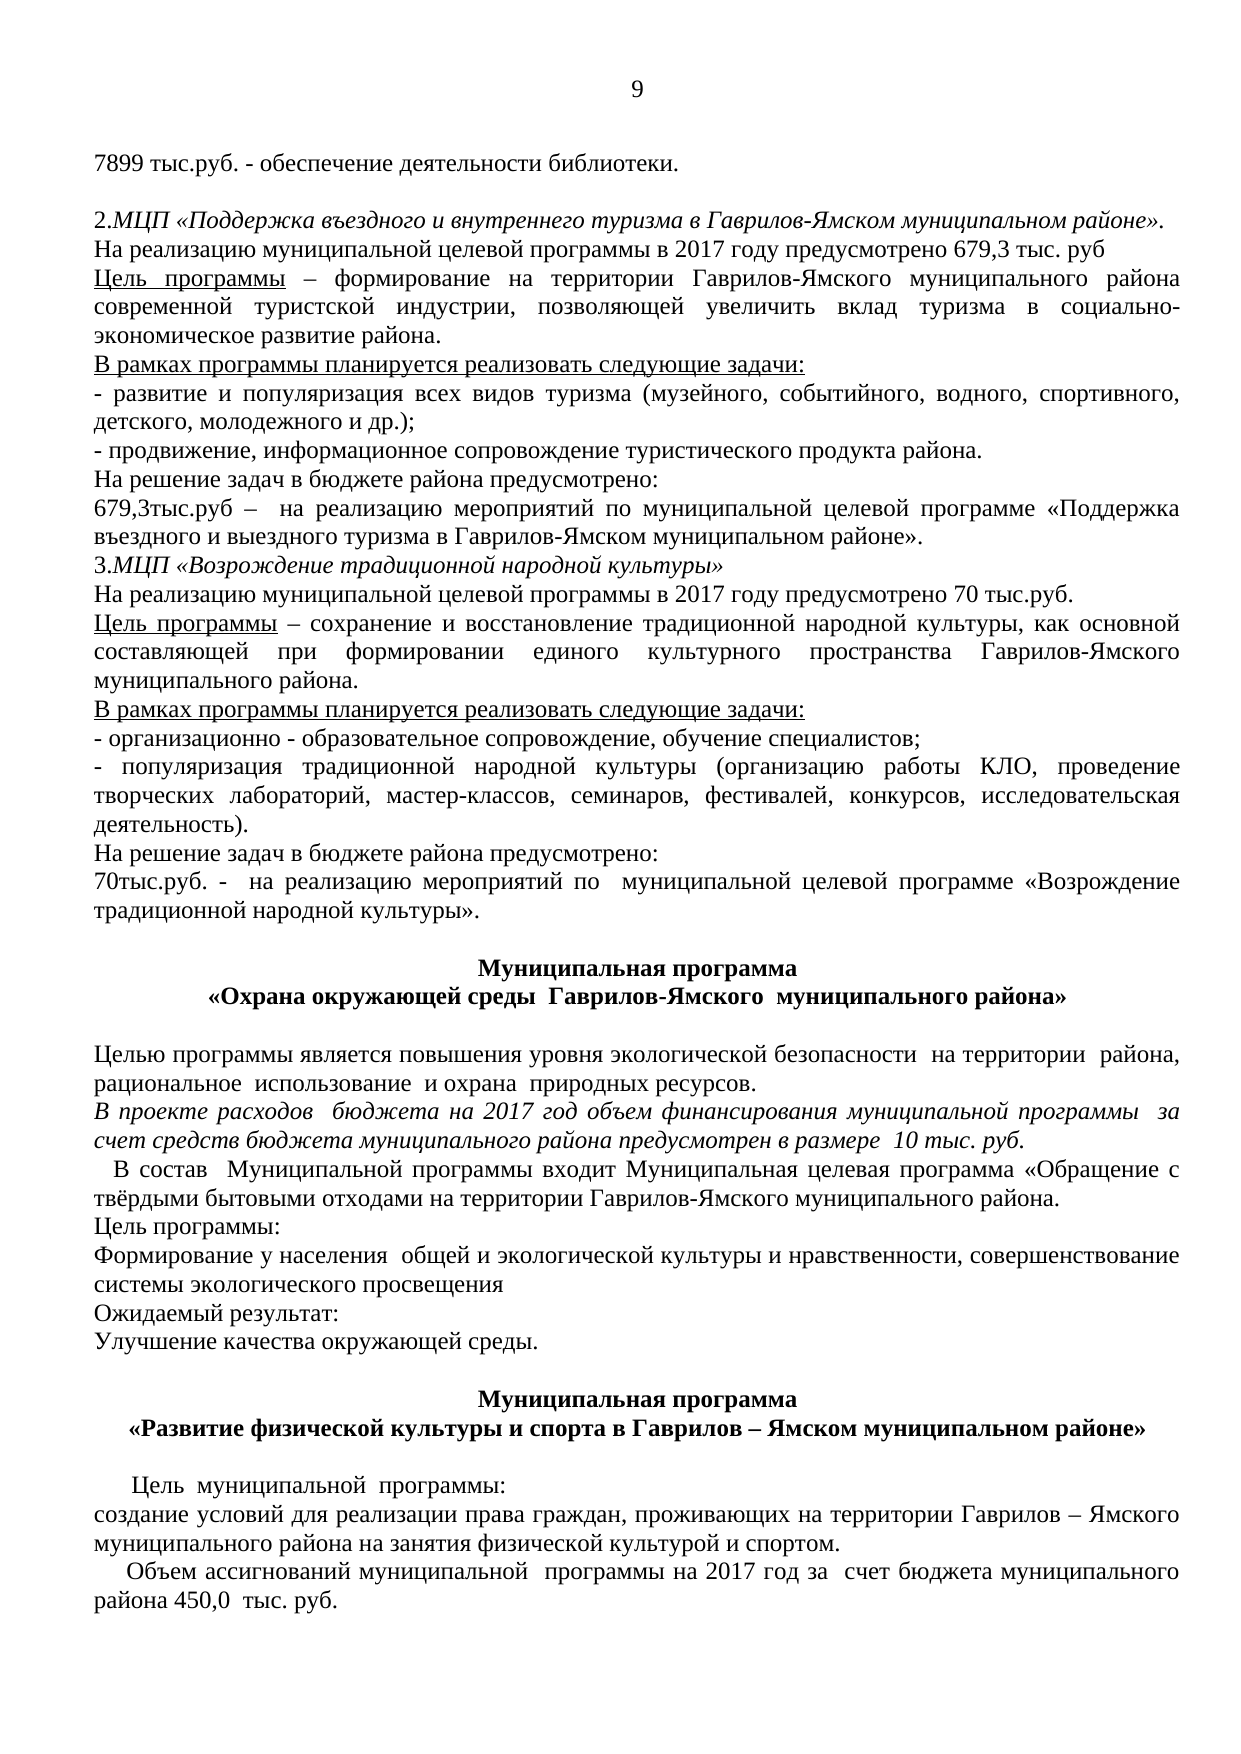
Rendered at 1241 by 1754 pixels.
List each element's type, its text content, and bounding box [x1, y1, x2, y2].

text Цель программы – формирование на территории Гаврилов-Ямского муниципального района современной туристской индустрии, позволяющей увеличить вклад туризма в социально-экономическое развитие района. [94, 263, 1181, 349]
text 3.МЦП «Возрождение традиционной народной культуры» [94, 550, 1181, 579]
text В рамках программы планируется реализовать следующие задачи: [94, 694, 1181, 723]
text На решение задач в бюджете района предусмотрено: [94, 838, 1181, 866]
text Объем ассигнований муниципальной программы на 2017 год за счет бюджета муниципального района 450,0 тыс. руб. [94, 1556, 1181, 1614]
text В рамках программы планируется реализовать следующие задачи: [94, 349, 1181, 378]
text В состав Муниципальной программы входит Муниципальная целевая программа «Обращение с твёрдыми бытовыми отходами на территории Гаврилов-Ямского муниципального района. [94, 1154, 1181, 1211]
text Цель программы: [94, 1211, 1181, 1240]
text - развитие и популяризация всех видов туризма (музейного, событийного, водного, спортивного, детского, молодежного и др.); [94, 378, 1181, 435]
text - организационно - образовательное сопровождение, обучение специалистов; [94, 723, 1181, 751]
text «Развитие физической культуры и спорта в Гаврилов – Ямском муниципальном районе» [94, 1413, 1181, 1441]
text На решение задач в бюджете района предусмотрено: [94, 464, 1181, 493]
text создание условий для реализации права граждан, проживающих на территории Гаврилов – Ямского муниципального района на занятия физической культурой и спортом. [94, 1499, 1181, 1556]
text «Охрана окружающей среды Гаврилов-Ямского муниципального района» [94, 981, 1181, 1010]
text Муниципальная программа [94, 1384, 1181, 1413]
text Муниципальная программа [94, 953, 1181, 981]
text - продвижение, информационное сопровождение туристического продукта района. [94, 435, 1181, 464]
text В проекте расходов бюджета на 2017 год объем финансирования муниципальной программы за счет средств бюджета муниципального района предусмотрен в размере 10 тыс. руб. [94, 1096, 1181, 1154]
text На реализацию муниципальной целевой программы в 2017 году предусмотрено 70 тыс.руб. [94, 579, 1181, 608]
text - популяризация традиционной народной культуры (организацию работы КЛО, проведение творческих лабораторий, мастер-классов, семинаров, фестивалей, конкурсов, исследовательская деятельность). [94, 751, 1181, 838]
text 679,3тыс.руб – на реализацию мероприятий по муниципальной целевой программе «Поддержка въездного и выездного туризма в Гаврилов-Ямском муниципальном районе». [94, 493, 1181, 550]
text 7899 тыс.руб. - обеспечение деятельности библиотеки. [94, 148, 1181, 176]
text Формирование у населения общей и экологической культуры и нравственности, совершенствование системы экологического просвещения [94, 1240, 1181, 1298]
text Цель муниципальной программы: [94, 1470, 1181, 1499]
text Целью программы является повышения уровня экологической безопасности на территории района, рациональное использование и охрана природных ресурсов. [94, 1039, 1181, 1096]
text Цель программы – сохранение и восстановление традиционной народной культуры, как основной составляющей при формировании единого культурного пространства Гаврилов-Ямского муниципального района. [94, 608, 1181, 694]
text Улучшение качества окружающей среды. [94, 1326, 1181, 1355]
text На реализацию муниципальной целевой программы в 2017 году предусмотрено 679,3 тыс. руб [94, 234, 1181, 263]
text Ожидаемый результат: [94, 1298, 1181, 1326]
text 70тыс.руб. - на реализацию мероприятий по муниципальной целевой программе «Возрождение традиционной народной культуры». [94, 866, 1181, 924]
text 2.МЦП «Поддержка въездного и внутреннего туризма в Гаврилов-Ямском муниципальном районе». [94, 205, 1181, 234]
